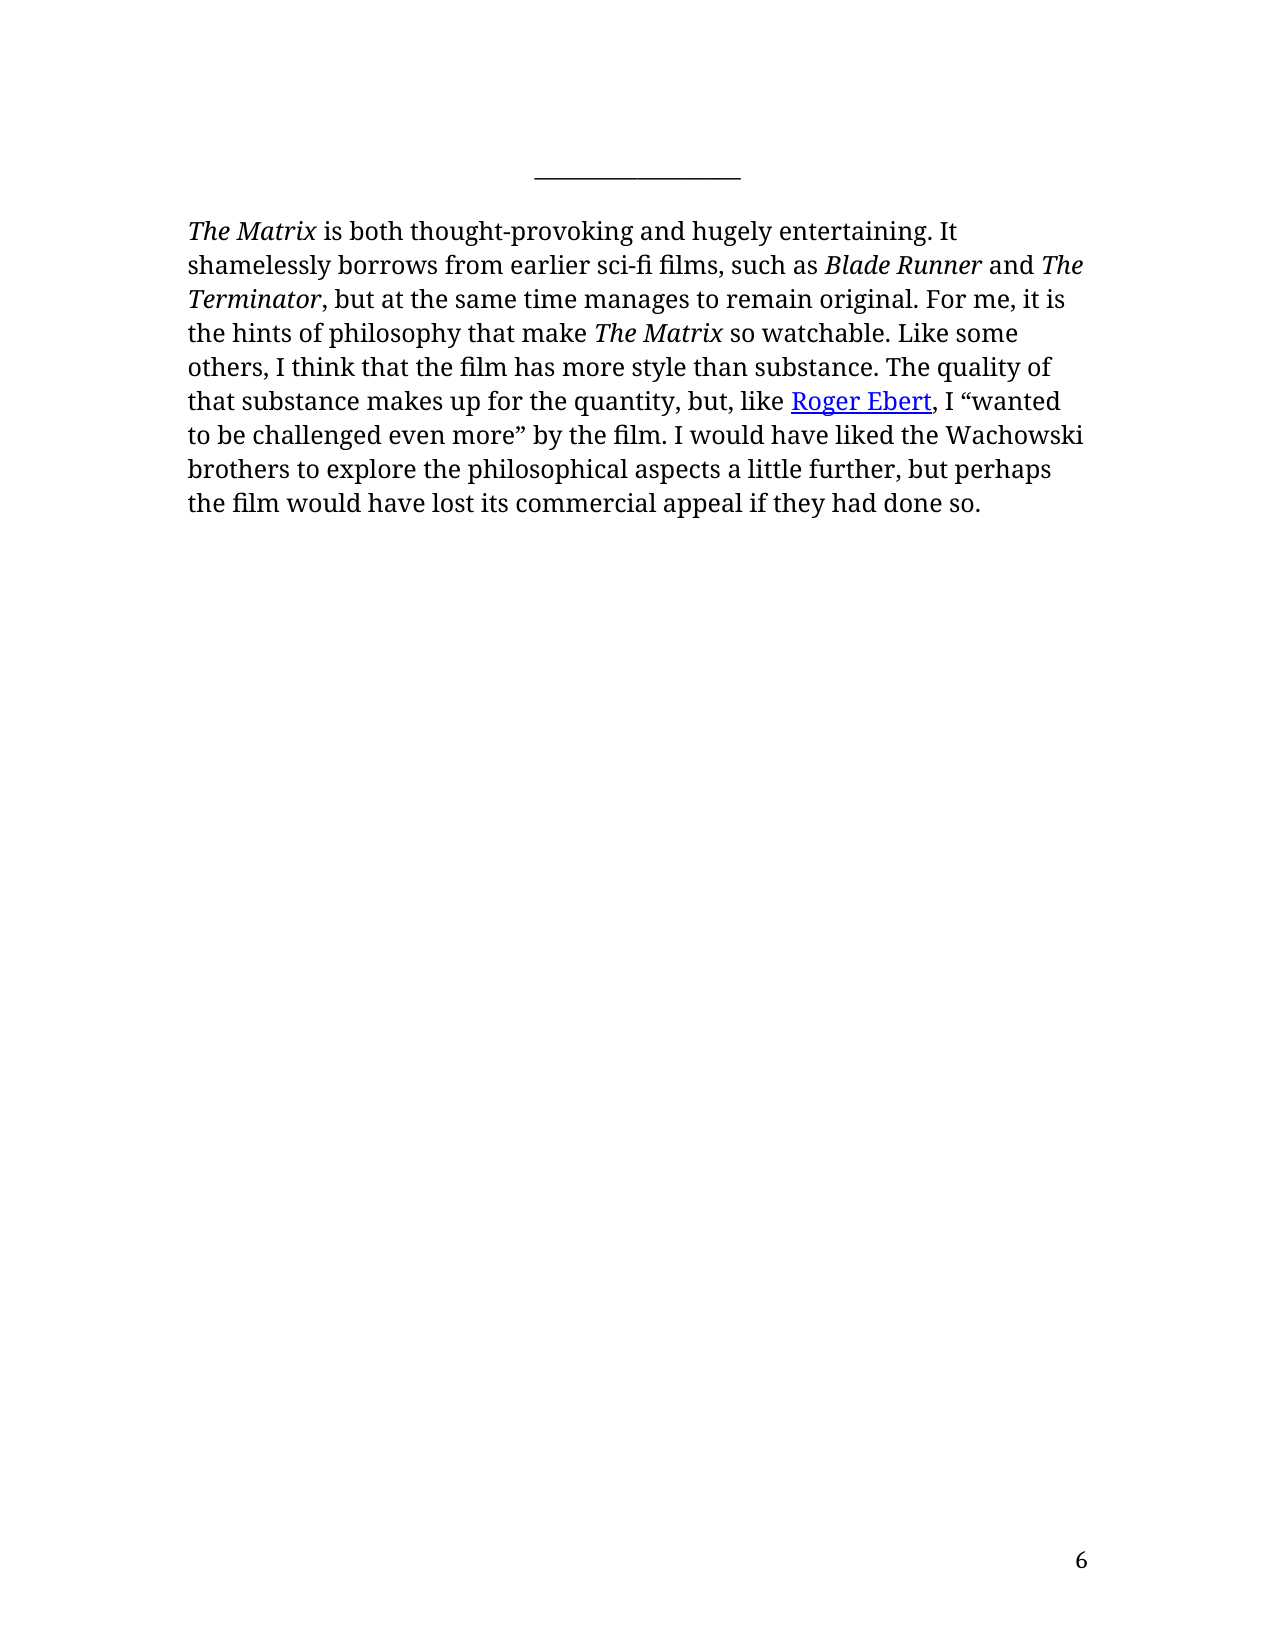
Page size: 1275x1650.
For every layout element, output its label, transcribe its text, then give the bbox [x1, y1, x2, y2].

text __________________ [187, 150, 1087, 184]
text The Matrix is both thought-provoking and hugely entertaining. It shamelessly borrows from earlier sci-fi films, such as Blade Runner and The Terminator, but at the same time manages to remain original. For me, it is the hints of philosophy that make The Matrix so watchable. Like some others, I think that the film has more style than substance. The quality of that substance makes up for the quantity, but, like Roger Ebert, I “wanted to be challenged even more” by the film. I would have liked the Wachowski brothers to explore the philosophical aspects a little further, but perhaps the film would have lost its commercial appeal if they had done so. [187, 213, 1087, 520]
